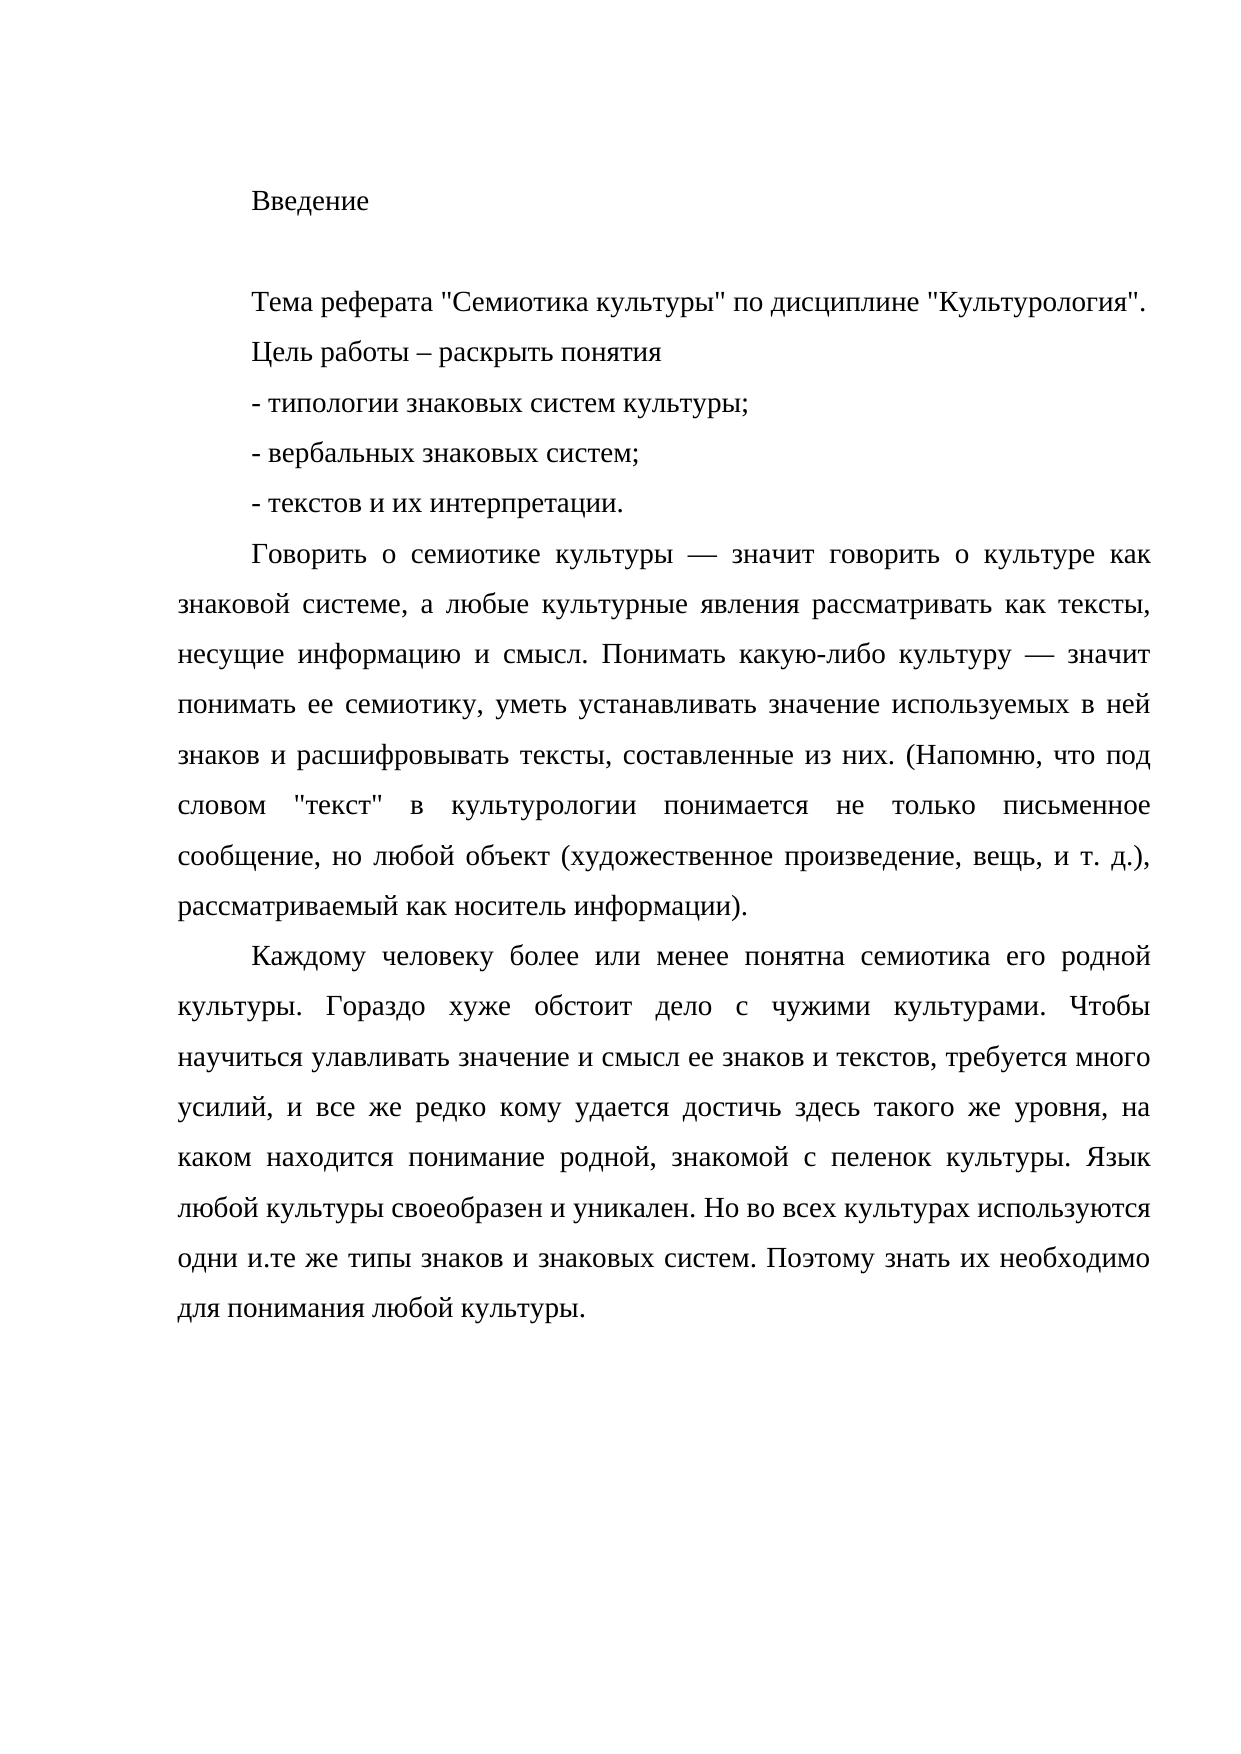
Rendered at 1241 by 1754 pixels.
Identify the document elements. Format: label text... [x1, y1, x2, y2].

text Введение [177, 183, 1152, 217]
text Цель работы – раскрыть понятия [177, 334, 1152, 368]
text Каждому человеку более или менее понятна семиотика его родной культуры. Гораздо хуже обстоит дело с чужими культурами. Чтобы научиться улавливать значение и смысл ее знаков и текстов, требуется много усилий, и все же редко кому удается достичь здесь такого же уровня, на каком находится понимание родной, знакомой с пеленок культуры. Язык любой культуры своеобразен и уникален. Но во всех культурах используются одни и.те же типы знаков и знаковых систем. Поэтому знать их необходимо для понимания любой культуры. [177, 938, 1152, 1324]
text Говорить о семиотике культуры — значит говорить о культуре как знаковой системе, а любые культурные явления рассматривать как тексты, несущие информацию и смысл. Понимать какую-либо культуру — значит понимать ее семиотику, уметь устанавливать значение используемых в ней знаков и расшифровывать тексты, составленные из них. (Напомню, что под словом "текст" в культурологии понимается не только письменное сообщение, но любой объект (художественное произведение, вещь, и т. д.), рассматриваемый как носитель информации). [177, 536, 1152, 921]
text - типологии знаковых систем культуры; [177, 385, 1152, 418]
text - текстов и их интерпретации. [177, 485, 1152, 519]
text Тема реферата "Семиотика культуры" по дисциплине "Культурология". [177, 284, 1152, 318]
text - вербальных знаковых систем; [177, 435, 1152, 469]
